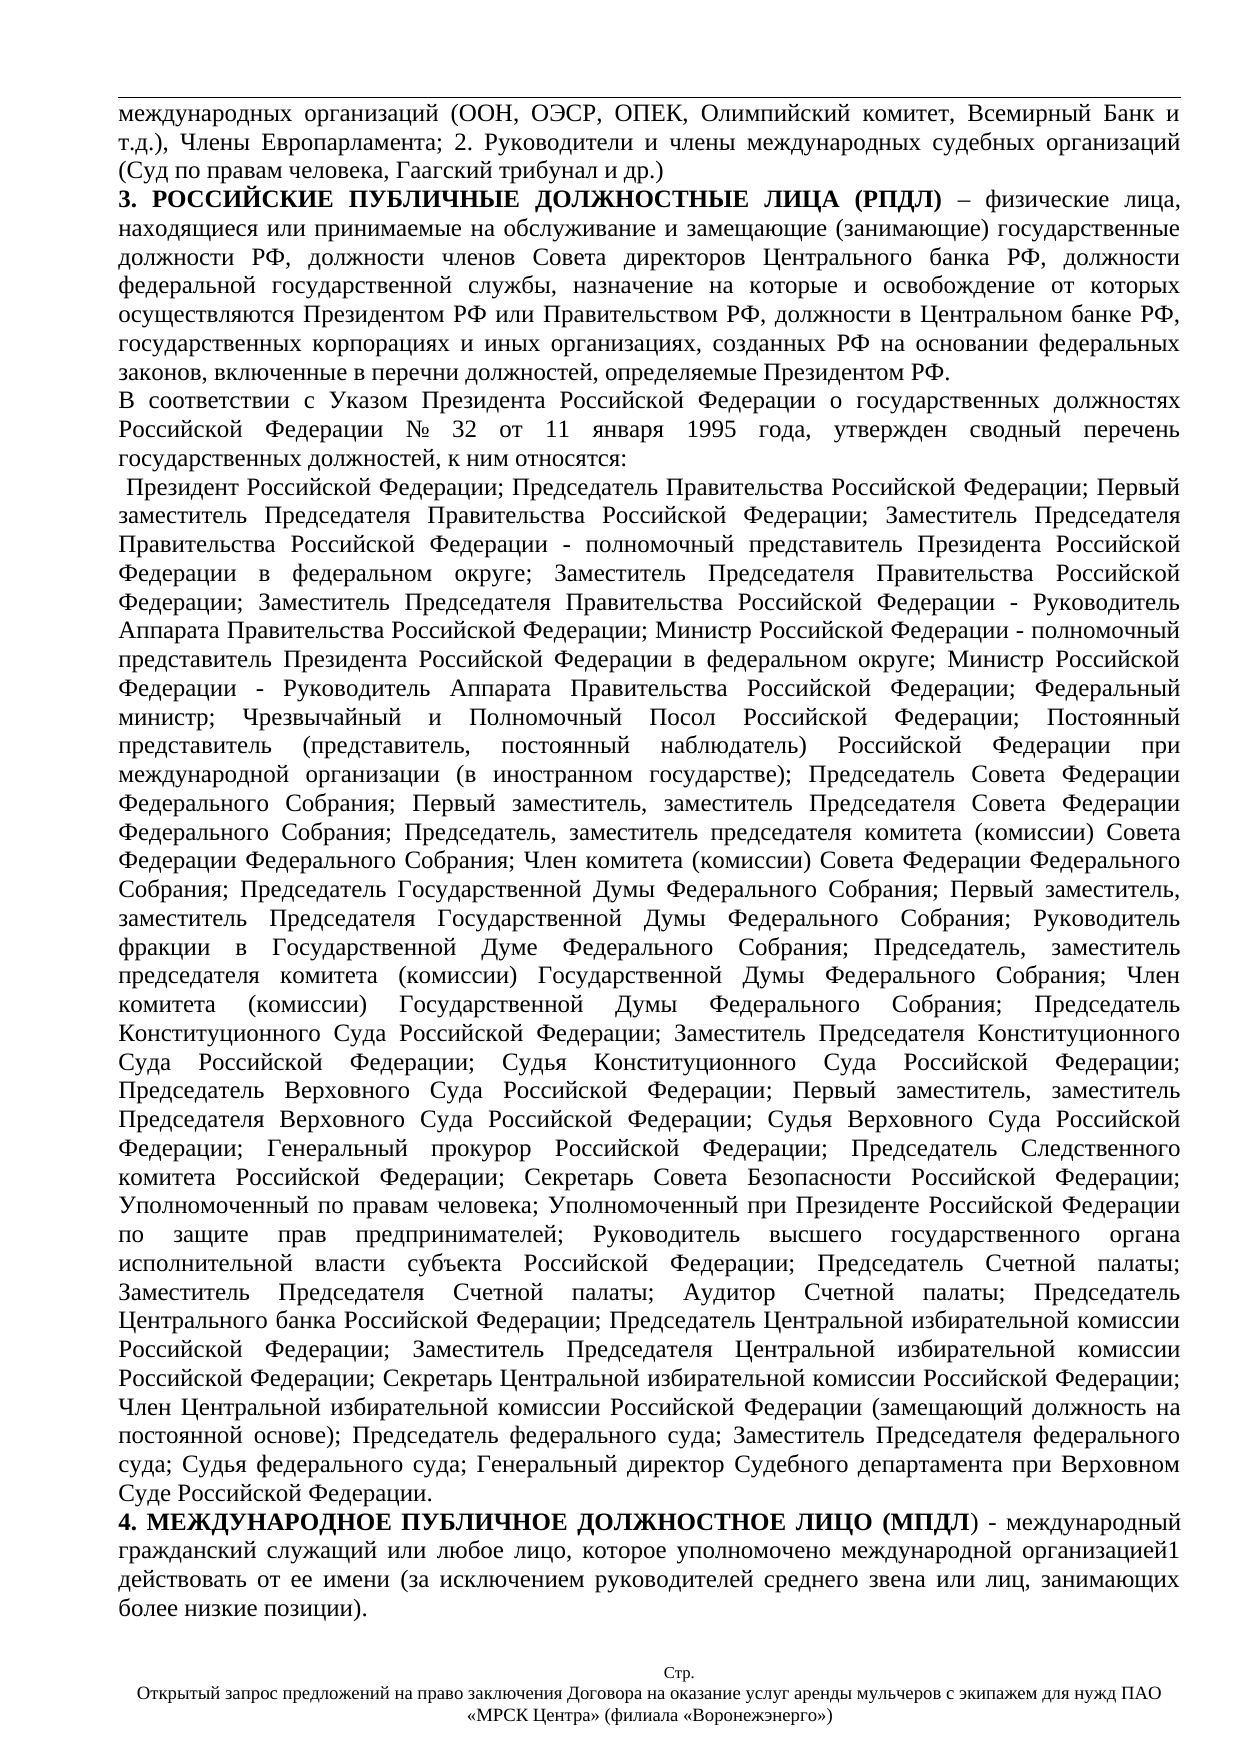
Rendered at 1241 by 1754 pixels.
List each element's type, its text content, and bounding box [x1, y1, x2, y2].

text Президент Российской Федерации; Председатель Правительства Российской Федерации; Первый заместитель Председателя Правительства Российской Федерации; Заместитель Председателя Правительства Российской Федерации - полномочный представитель Президента Российской Федерации в федеральном округе; Заместитель Председателя Правительства Российской Федерации; Заместитель Председателя Правительства Российской Федерации - Руководитель Аппарата Правительства Российской Федерации; Министр Российской Федерации - полномочный представитель Президента Российской Федерации в федеральном округе; Министр Российской Федерации - Руководитель Аппарата Правительства Российской Федерации; Федеральный министр; Чрезвычайный и Полномочный Посол Российской Федерации; Постоянный представитель (представитель, постоянный наблюдатель) Российской Федерации при международной организации (в иностранном государстве); Председатель Совета Федерации Федерального Собрания; Первый заместитель, заместитель Председателя Совета Федерации Федерального Собрания; Председатель, заместитель председателя комитета (комиссии) Совета Федерации Федерального Собрания; Член комитета (комиссии) Совета Федерации Федерального Собрания; Председатель Государственной Думы Федерального Собрания; Первый заместитель, заместитель Председателя Государственной Думы Федерального Собрания; Руководитель фракции в Государственной Думе Федерального Собрания; Председатель, заместитель председателя комитета (комиссии) Государственной Думы Федерального Собрания; Член комитета (комиссии) Государственной Думы Федерального Собрания; Председатель Конституционного Суда Российской Федерации; Заместитель Председателя Конституционного Суда Российской Федерации; Судья Конституционного Суда Российской Федерации; Председатель Верховного Суда Российской Федерации; Первый заместитель, заместитель Председателя Верховного Суда Российской Федерации; Судья Верховного Суда Российской Федерации; Генеральный прокурор Российской Федерации; Председатель Следственного комитета Российской Федерации; Секретарь Совета Безопасности Российской Федерации; Уполномоченный по правам человека; Уполномоченный при Президенте Российской Федерации по защите прав предпринимателей; Руководитель высшего государственного органа исполнительной власти субъекта Российской Федерации; Председатель Счетной палаты; Заместитель Председателя Счетной палаты; Аудитор Счетной палаты; Председатель Центрального банка Российской Федерации; Председатель Центральной избирательной комиссии Российской Федерации; Заместитель Председателя Центральной избирательной комиссии Российской Федерации; Секретарь Центральной избирательной комиссии Российской Федерации; Член Центральной избирательной комиссии Российской Федерации (замещающий должность на постоянной основе); Председатель федерального суда; Заместитель Председателя федерального суда; Судья федерального суда; Генеральный директор Судебного департамента при Верховном Суде Российской Федерации. [118, 472, 1181, 1507]
text 3. РОССИЙСКИЕ ПУБЛИЧНЫЕ ДОЛЖНОСТНЫЕ ЛИЦА (РПДЛ) – физические лица, находящиеся или принимаемые на обслуживание и замещающие (занимающие) государственные должности РФ, должности членов Совета директоров Центрального банка РФ, должности федеральной государственной службы, назначение на которые и освобождение от которых осуществляются Президентом РФ или Правительством РФ, должности в Центральном банке РФ, государственных корпорациях и иных организациях, созданных РФ на основании федеральных законов, включенные в перечни должностей, определяемые Президентом РФ. [118, 184, 1181, 386]
text В соответствии с Указом Президента Российской Федерации о государственных должностях Российской Федерации № 32 от 11 января 1995 года, утвержден сводный перечень государственных должностей, к ним относятся: [118, 386, 1181, 472]
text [118, 98, 1181, 184]
text 4. МЕЖДУНАРОДНОЕ ПУБЛИЧНОЕ ДОЛЖНОСТНОЕ ЛИЦО (МПДЛ) - международный гражданский служащий или любое лицо, которое уполномочено международной организацией1 действовать от ее имени (за исключением руководителей среднего звена или лиц, занимающих более низкие позиции). [118, 1507, 1181, 1622]
